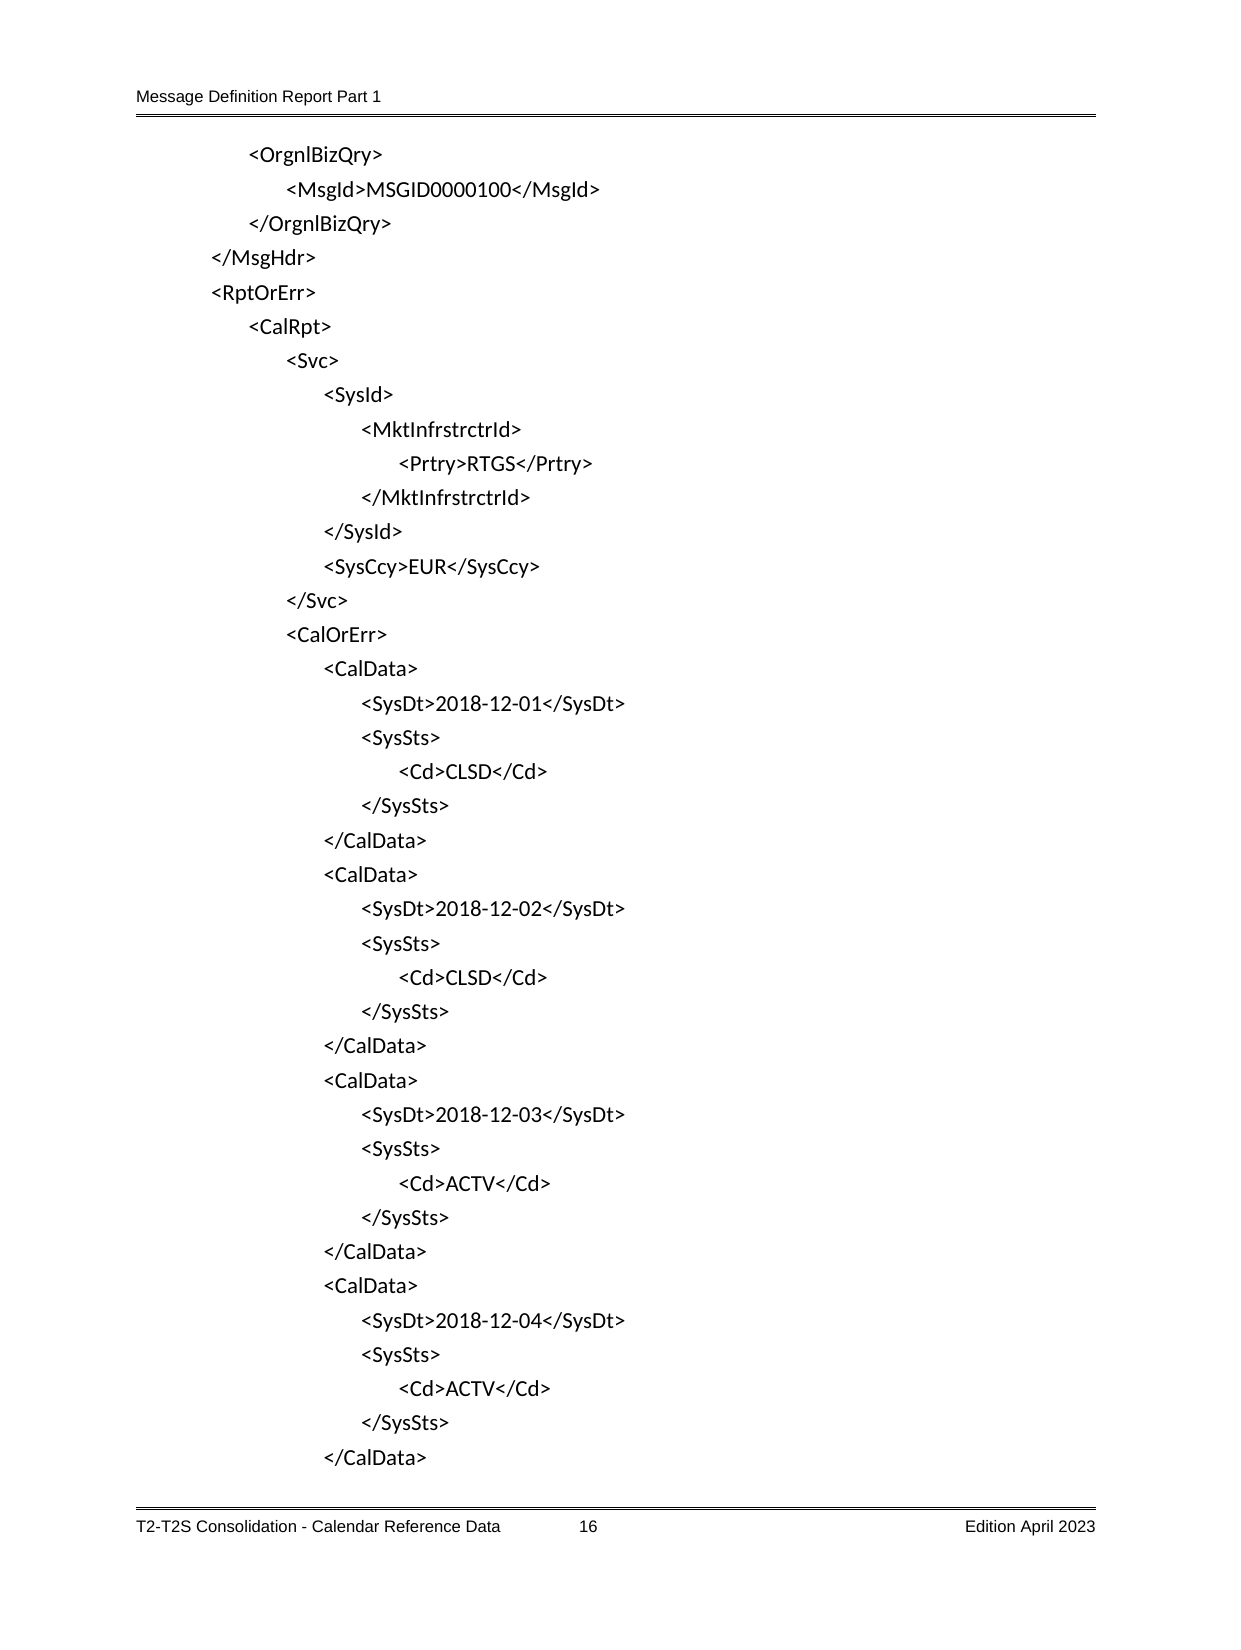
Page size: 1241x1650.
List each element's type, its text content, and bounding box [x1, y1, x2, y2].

text <SysDt>2018-12-04</SysDt> [136, 1306, 1104, 1334]
text <MktInfrstrctrId> [136, 415, 1104, 443]
text <RptOrErr> [136, 278, 1104, 306]
text <MsgId>MSGID0000100</MsgId> [136, 175, 1104, 203]
text <SysDt>2018-12-03</SysDt> [136, 1100, 1104, 1128]
text </CalData> [136, 1443, 1104, 1471]
text </SysSts> [136, 1203, 1104, 1231]
text </CalData> [136, 826, 1104, 854]
text <SysSts> [136, 1134, 1104, 1162]
text <CalData> [136, 654, 1104, 683]
text <SysSts> [136, 1340, 1104, 1368]
text </MsgHdr> [136, 243, 1104, 271]
text </CalData> [136, 1032, 1104, 1059]
text <SysSts> [136, 929, 1104, 957]
text <CalData> [136, 860, 1104, 888]
text </SysSts> [136, 1408, 1104, 1437]
text </Svc> [136, 586, 1104, 614]
text <Cd>ACTV</Cd> [136, 1374, 1104, 1402]
text </SysId> [136, 517, 1104, 546]
text <Svc> [136, 346, 1104, 374]
text <CalRpt> [136, 312, 1104, 340]
text <SysDt>2018-12-01</SysDt> [136, 689, 1104, 717]
text <CalOrErr> [136, 620, 1104, 648]
text <Cd>ACTV</Cd> [136, 1169, 1104, 1197]
text </CalData> [136, 1237, 1104, 1265]
text <SysSts> [136, 723, 1104, 751]
text <Cd>CLSD</Cd> [136, 963, 1104, 991]
text <SysCcy>EUR</SysCcy> [136, 552, 1104, 580]
text <Cd>CLSD</Cd> [136, 757, 1104, 785]
text <SysId> [136, 380, 1104, 408]
text </OrgnlBizQry> [136, 209, 1104, 237]
text <CalData> [136, 1271, 1104, 1299]
text <Prtry>RTGS</Prtry> [136, 449, 1104, 477]
text </SysSts> [136, 997, 1104, 1025]
text <OrgnlBizQry> [136, 141, 1104, 168]
text <CalData> [136, 1066, 1104, 1094]
text <SysDt>2018-12-02</SysDt> [136, 894, 1104, 922]
text </SysSts> [136, 792, 1104, 820]
text </MktInfrstrctrId> [136, 483, 1104, 511]
